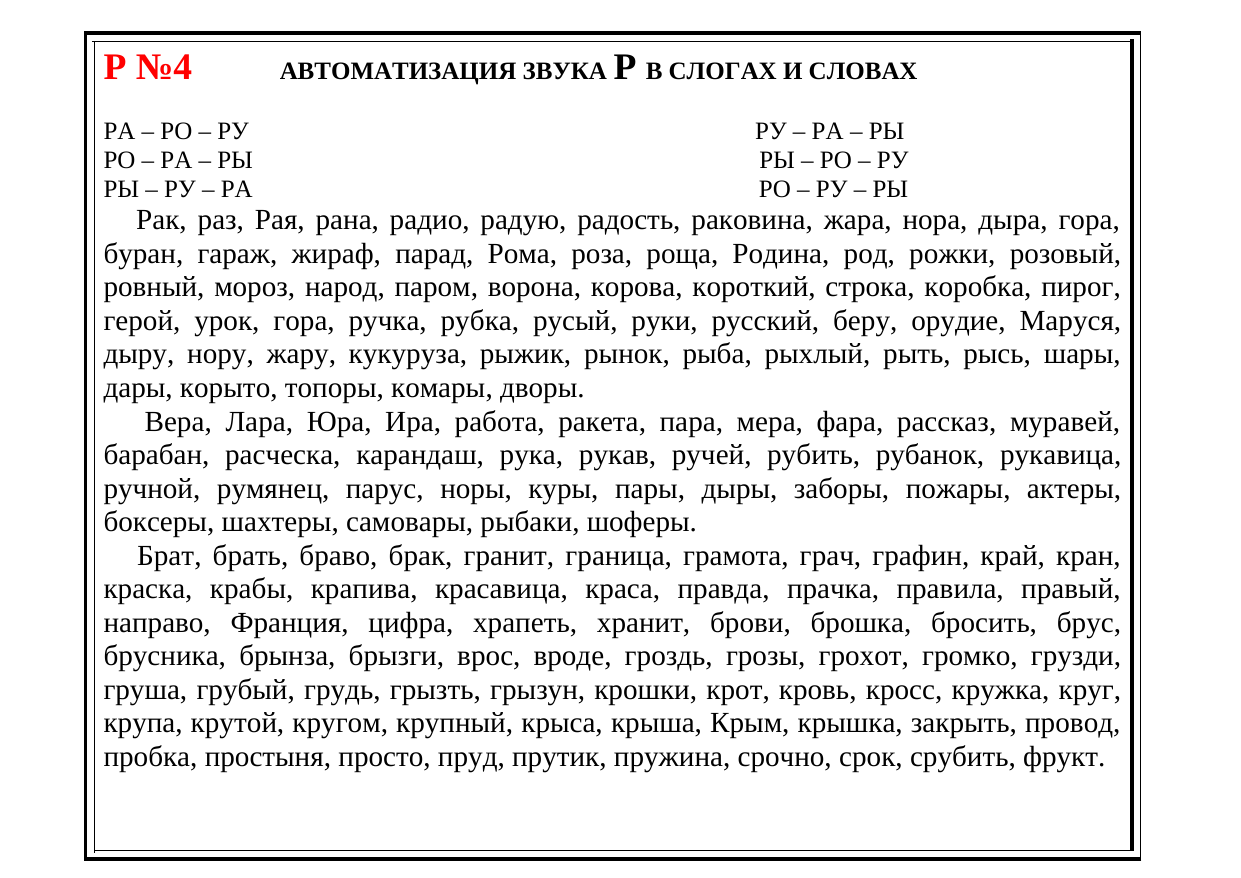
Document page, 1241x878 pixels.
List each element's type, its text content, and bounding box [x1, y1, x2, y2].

text РЫ – РУ – РА РО – РУ – РЫ [103, 174, 1122, 202]
text РО – РА – РЫ РЫ – РО – РУ [103, 145, 1122, 174]
text Вера, Лара, Юра, Ира, работа, ракета, пара, мера, фара, рассказ, муравей, барабан, расческа, карандаш, рука, рукав, ручей, рубить, рубанок, рукавица, ручной, румянец, парус, норы, куры, пары, дыры, заборы, пожары, актеры, боксеры, шахтеры, самовары, рыбаки, шоферы. [103, 404, 1122, 538]
text Рак, раз, Рая, рана, радио, радую, радость, раковина, жара, нора, дыра, гора, буран, гараж, жираф, парад, Рома, роза, роща, Родина, род, рожки, розовый, ровный, мороз, народ, паром, ворона, корова, короткий, строка, коробка, пирог, герой, урок, гора, ручка, рубка, русый, руки, русский, беру, орудие, Маруся, дыру, нору, жару, кукуруза, рыжик, рынок, рыба, рыхлый, рыть, рысь, шары, дары, корыто, топоры, комары, дворы. [103, 202, 1122, 404]
text РА – РО – РУ РУ – РА – РЫ [103, 116, 1122, 145]
text Р №4 АВТОМАТИЗАЦИЯ ЗВУКА Р В СЛОГАХ И СЛОВАХ [103, 44, 1122, 87]
text Брат, брать, браво, брак, гранит, граница, грамота, грач, графин, край, кран, краска, крабы, крапива, красавица, краса, правда, прачка, правила, правый, направо, Франция, цифра, храпеть, хранит, брови, брошка, бросить, брус, брусника, брынза, брызги, врос, вроде, гроздь, грозы, грохот, громко, грузди, груша, грубый, грудь, грызть, грызун, крошки, крот, кровь, кросс, кружка, круг, крупа, крутой, кругом, крупный, крыса, крыша, Крым, крышка, закрыть, провод, пробка, простыня, просто, пруд, прутик, пружина, срочно, срок, срубить, фрукт. [103, 538, 1122, 773]
